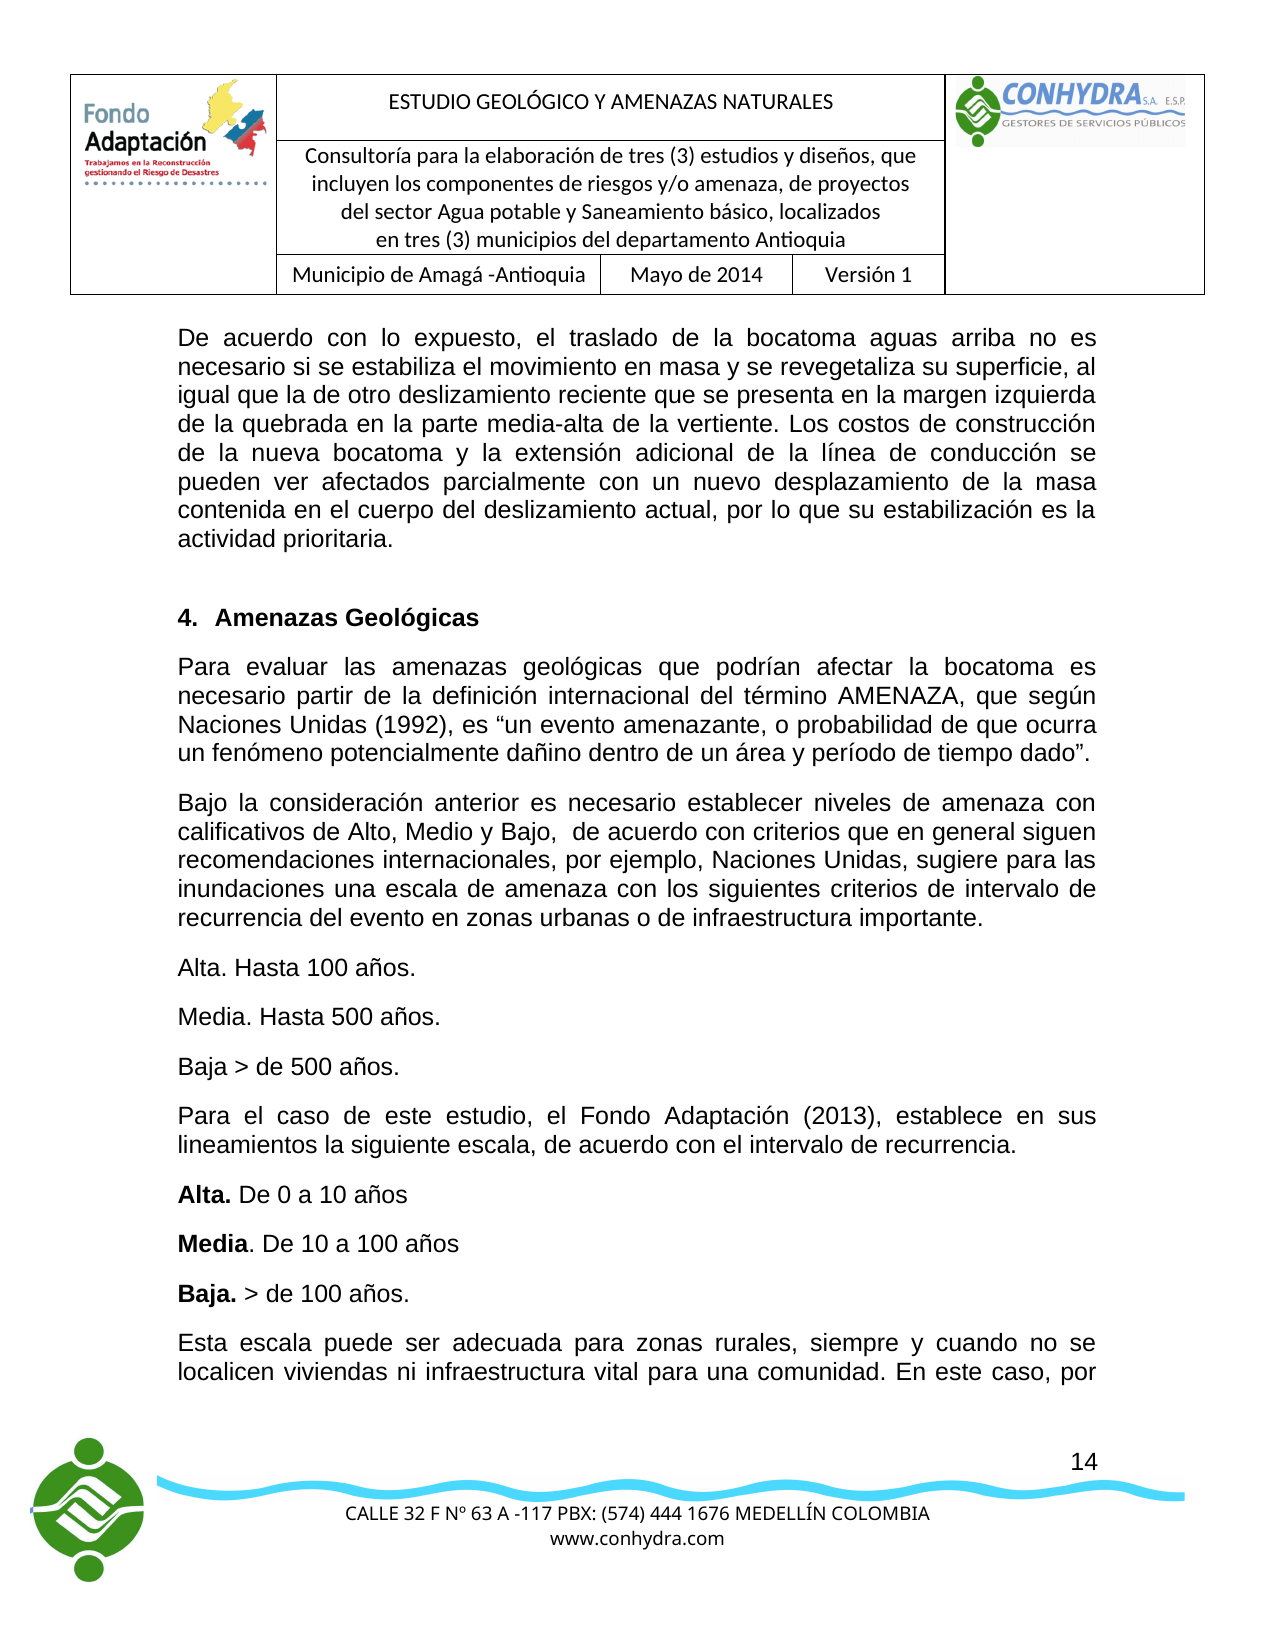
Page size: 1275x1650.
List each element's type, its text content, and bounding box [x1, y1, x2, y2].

list Amenazas Geológicas [177, 603, 1098, 631]
text Para evaluar las amenazas geológicas que podrían afectar la bocatoma es necesario partir de la definición internacional del término AMENAZA, que según Naciones Unidas (1992), es “un evento amenazante, o probabilidad de que ocurra un fenómeno potencialmente dañino dentro de un área y período de tiempo dado”. [177, 652, 1098, 767]
text Alta. Hasta 100 años. [177, 953, 1098, 981]
text Media. De 10 a 100 años [177, 1229, 1098, 1258]
text Bajo la consideración anterior es necesario establecer niveles de amenaza con calificativos de Alto, Medio y Bajo, de acuerdo con criterios que en general siguen recomendaciones internacionales, por ejemplo, Naciones Unidas, sugiere para las inundaciones una escala de amenaza con los siguientes criterios de intervalo de recurrencia del evento en zonas urbanas o de infraestructura importante. [177, 788, 1098, 932]
picture [84, 75, 267, 186]
text Baja > de 500 años. [177, 1052, 1098, 1081]
picture [156, 1475, 1185, 1502]
text Baja. > de 100 años. [177, 1279, 1098, 1308]
text De acuerdo con lo expuesto, el traslado de la bocatoma aguas arriba no es necesario si se estabiliza el movimiento en masa y se revegetaliza su superficie, al igual que la de otro deslizamiento reciente que se presenta en la margen izquierda de la quebrada en la parte media-alta de la vertiente. Los costos de construcción de la nueva bocatoma y la extensión adicional de la línea de conducción se pueden ver afectados parcialmente con un nuevo desplazamiento de la masa contenida en el cuerpo del deslizamiento actual, por lo que su estabilización es la actividad prioritaria. [177, 323, 1098, 553]
text Para el caso de este estudio, el Fondo Adaptación (2013), establece en sus lineamientos la siguiente escala, de acuerdo con el intervalo de recurrencia. [177, 1101, 1098, 1159]
picture [30, 1432, 144, 1582]
picture [955, 75, 1186, 147]
text Alta. De 0 a 10 años [177, 1180, 1098, 1208]
text Media. Hasta 500 años. [177, 1002, 1098, 1031]
